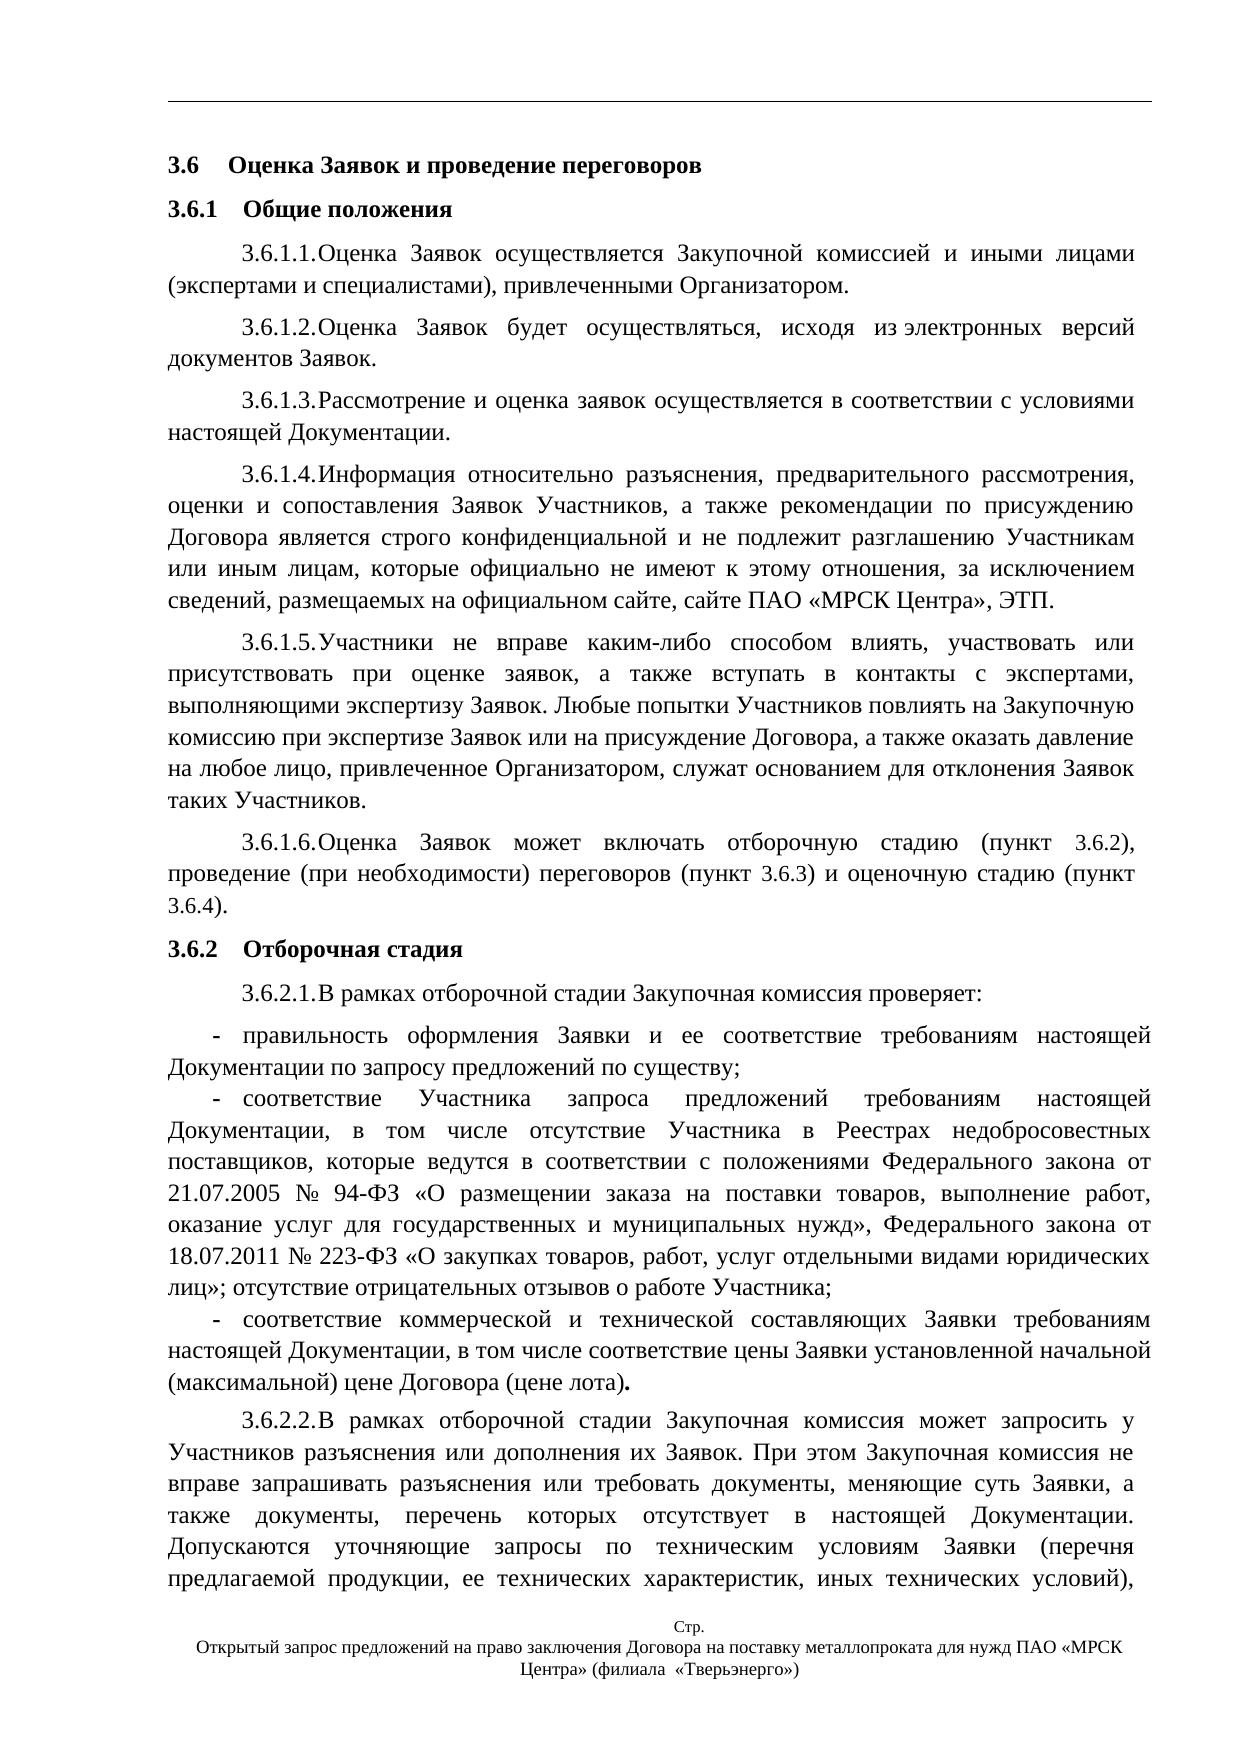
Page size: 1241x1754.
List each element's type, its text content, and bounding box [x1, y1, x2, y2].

list правильность оформления Заявки и ее соответствие требованиям настоящей Документации по запросу предложений по существу; [168, 1020, 1152, 1080]
list Оценка Заявок будет осуществляться, исходя из электронных версий документов Заявок. [168, 312, 1135, 372]
list Информация относительно разъяснения, предварительного рассмотрения, оценки и сопоставления Заявок Участников, а также рекомендации по присуждению Договора является строго конфиденциальной и не подлежит разглашению Участникам или иным лицам, которые официально не имеют к этому отношения, за исключением сведений, размещаемых на официальном сайте, сайте ПАО «МРСК Центра», ЭТП. [168, 459, 1135, 614]
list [168, 1405, 1135, 1592]
subtitle Оценка Заявок и проведение переговоров [168, 150, 1152, 179]
list Участники не вправе каким-либо способом влиять, участвовать или присутствовать при оценке заявок, а также вступать в контакты с экспертами, выполняющими экспертизу Заявок. Любые попытки Участников повлиять на Закупочную комиссию при экспертизе Заявок или на присуждение Договора, а также оказать давление на любое лицо, привлеченное Организатором, служат основанием для отклонения Заявок таких Участников. [168, 627, 1135, 813]
subtitle Общие положения [168, 194, 1152, 223]
list В рамках отборочной стадии Закупочная комиссия проверяет: [168, 978, 1135, 1007]
list соответствие коммерческой и технической составляющих Заявки требованиям настоящей Документации, в том числе соответствие цены Заявки установленной начальной (максимальной) цене Договора (цене лота). [168, 1304, 1152, 1396]
list Оценка Заявок может включать отборочную стадию (пункт 3.6.2), проведение (при необходимости) переговоров (пункт 3.6.3) и оценочную стадию (пункт 3.6.4). [168, 827, 1135, 919]
list соответствие Участника запроса предложений требованиям настоящей Документации, в том числе отсутствие Участника в Реестрах недобросовестных поставщиков, которые ведутся в соответствии с положениями Федерального закона от 21.07.2005 № 94-ФЗ «О размещении заказа на поставки товаров, выполнение работ, оказание услуг для государственных и муниципальных нужд», Федерального закона от 18.07.2011 № 223-ФЗ «О закупках товаров, работ, услуг отдельными видами юридических лиц»; отсутствие отрицательных отзывов о работе Участника; [168, 1083, 1152, 1301]
list Рассмотрение и оценка заявок осуществляется в соответствии с условиями настоящей Документации. [168, 385, 1135, 446]
list Оценка Заявок осуществляется Закупочной комиссией и иными лицами (экспертами и специалистами), привлеченными Организатором. [168, 238, 1135, 298]
subtitle Отборочная стадия [168, 934, 1152, 963]
